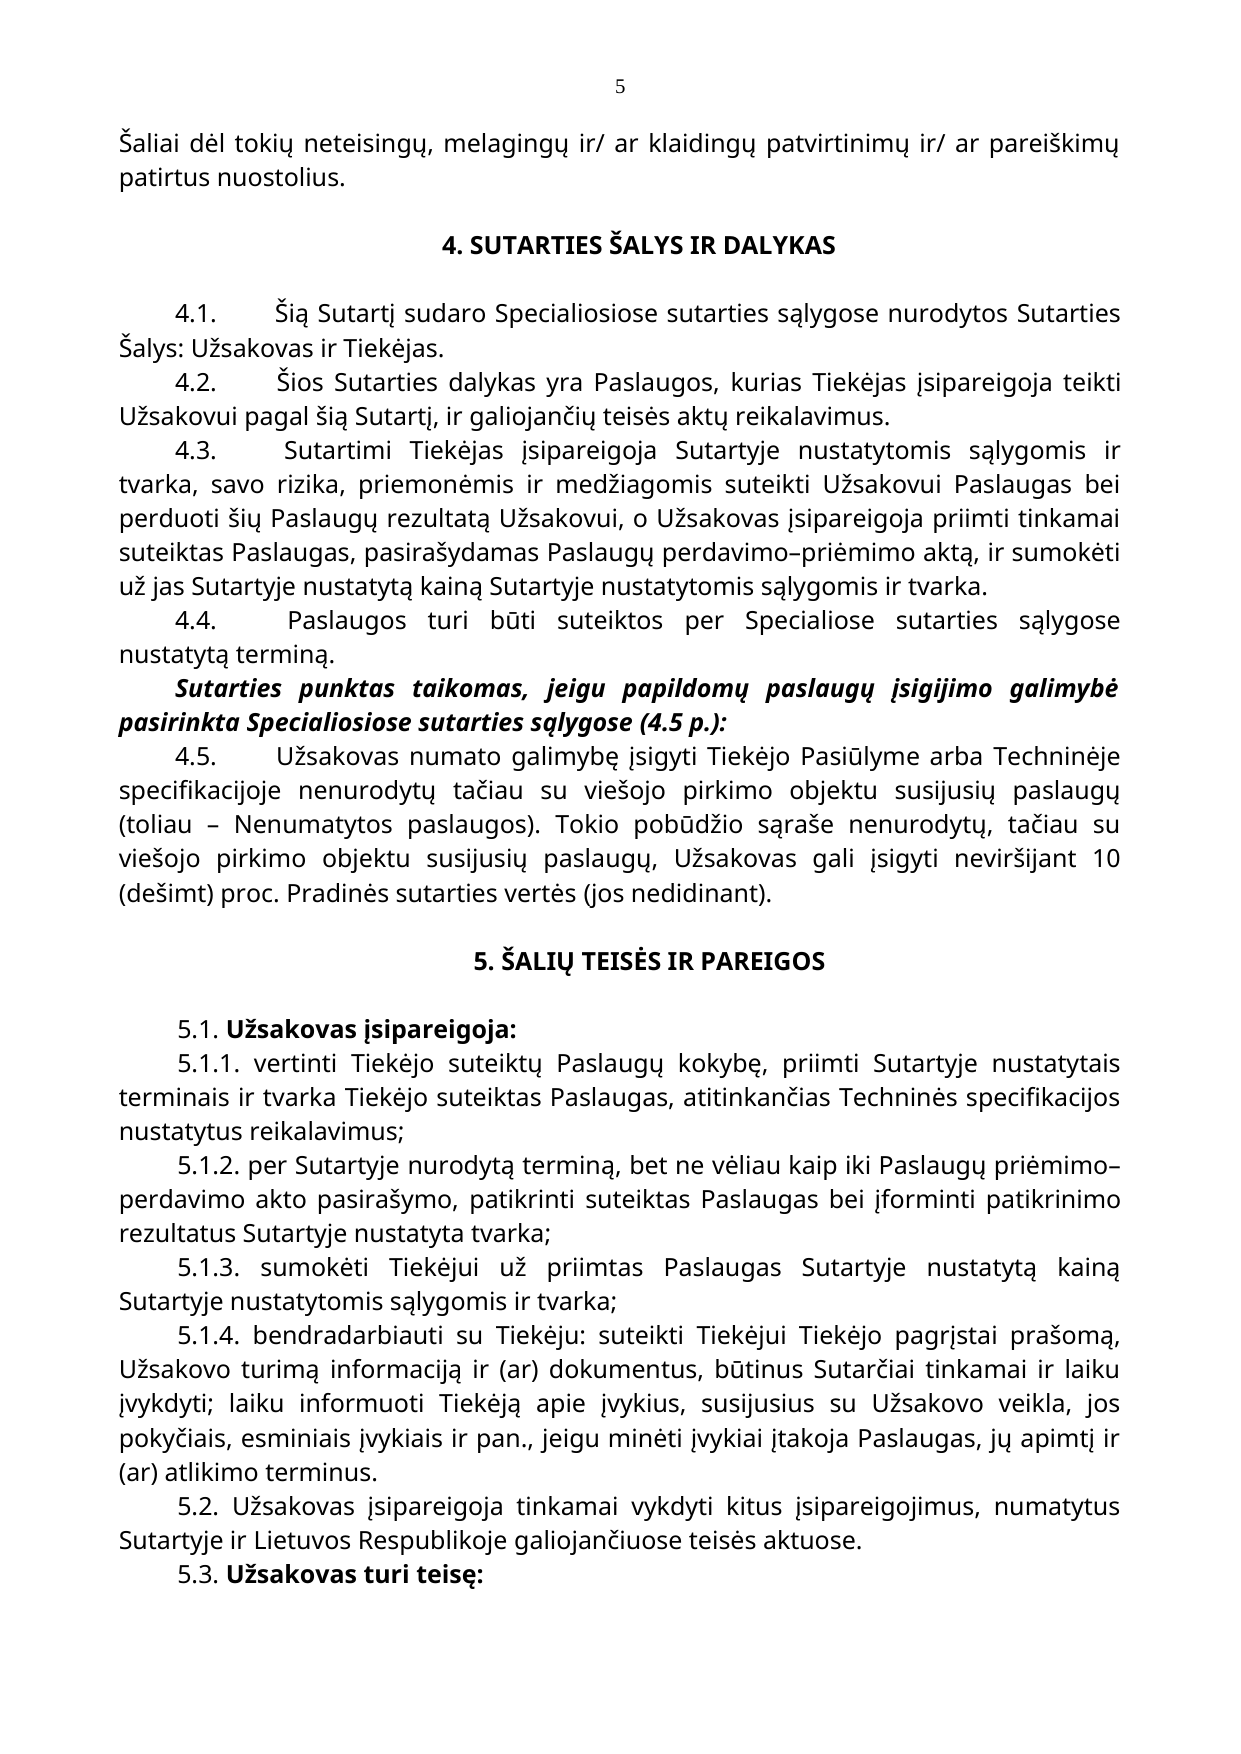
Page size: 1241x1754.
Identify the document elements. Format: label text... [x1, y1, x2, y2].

text 5.2. Užsakovas įsipareigoja tinkamai vykdyti kitus įsipareigojimus, numatytus Sutartyje ir Lietuvos Respublikoje galiojančiuose teisės aktuose. [118, 1488, 1122, 1556]
text 5.1.4. bendradarbiauti su Tiekėju: suteikti Tiekėjui Tiekėjo pagrįstai prašomą, Užsakovo turimą informaciją ir (ar) dokumentus, būtinus Sutarčiai tinkamai ir laiku įvykdyti; laiku informuoti Tiekėją apie įvykius, susijusius su Užsakovo veikla, jos pokyčiais, esminiais įvykiais ir pan., jeigu minėti įvykiai įtakoja Paslaugas, jų apimtį ir (ar) atlikimo terminus. [118, 1318, 1122, 1488]
text 5.1.2. per Sutartyje nurodytą terminą, bet ne vėliau kaip iki Paslaugų priėmimo–perdavimo akto pasirašymo, patikrinti suteiktas Paslaugas bei įforminti patikrinimo rezultatus Sutartyje nustatyta tvarka; [118, 1148, 1122, 1250]
list Šią Sutartį sudaro Specialiosiose sutarties sąlygose nurodytos Sutarties Šalys: Užsakovas ir Tiekėjas. [118, 296, 1122, 364]
list Paslaugos turi būti suteiktos per Specialiose sutarties sąlygose nustatytą terminą. [118, 603, 1122, 671]
text 5. ŠALIŲ TEISĖS IR PAREIGOS [118, 943, 1122, 977]
list Sutartimi Tiekėjas įsipareigoja Sutartyje nustatytomis sąlygomis ir tvarka, savo rizika, priemonėmis ir medžiagomis suteikti Užsakovui Paslaugas bei perduoti šių Paslaugų rezultatą Užsakovui, o Užsakovas įsipareigoja priimti tinkamai suteiktas Paslaugas, pasirašydamas Paslaugų perdavimo–priėmimo aktą, ir sumokėti už jas Sutartyje nustatytą kainą Sutartyje nustatytomis sąlygomis ir tvarka. [118, 432, 1122, 603]
list Užsakovas numato galimybę įsigyti Tiekėjo Pasiūlyme arba Techninėje specifikacijoje nenurodytų tačiau su viešojo pirkimo objektu susijusių paslaugų (toliau – Nenumatytos paslaugos). Tokio pobūdžio sąraše nenurodytų, tačiau su viešojo pirkimo objektu susijusių paslaugų, Užsakovas gali įsigyti neviršijant 10 (dešimt) proc. Pradinės sutarties vertės (jos nedidinant). [118, 739, 1122, 909]
list Šios Sutarties dalykas yra Paslaugos, kurias Tiekėjas įsipareigoja teikti Užsakovui pagal šią Sutartį, ir galiojančių teisės aktų reikalavimus. [118, 364, 1122, 432]
text 5.1.3. sumokėti Tiekėjui už priimtas Paslaugas Sutartyje nustatytą kainą Sutartyje nustatytomis sąlygomis ir tvarka; [118, 1250, 1122, 1318]
text Sutarties punktas taikomas, jeigu papildomų paslaugų įsigijimo galimybė pasirinkta Specialiosiose sutarties sąlygose (4.5 p.): [118, 671, 1122, 739]
text 5.1.1. vertinti Tiekėjo suteiktų Paslaugų kokybę, priimti Sutartyje nustatytais terminais ir tvarka Tiekėjo suteiktas Paslaugas, atitinkančias Techninės specifikacijos nustatytus reikalavimus; [118, 1046, 1122, 1148]
text 5.3. Užsakovas turi teisę: [118, 1556, 1122, 1591]
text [118, 126, 1122, 194]
text 4. SUTARTIES ŠALYS IR DALYKAS [156, 228, 1122, 262]
text 5.1. Užsakovas įsipareigoja: [118, 1011, 1122, 1046]
